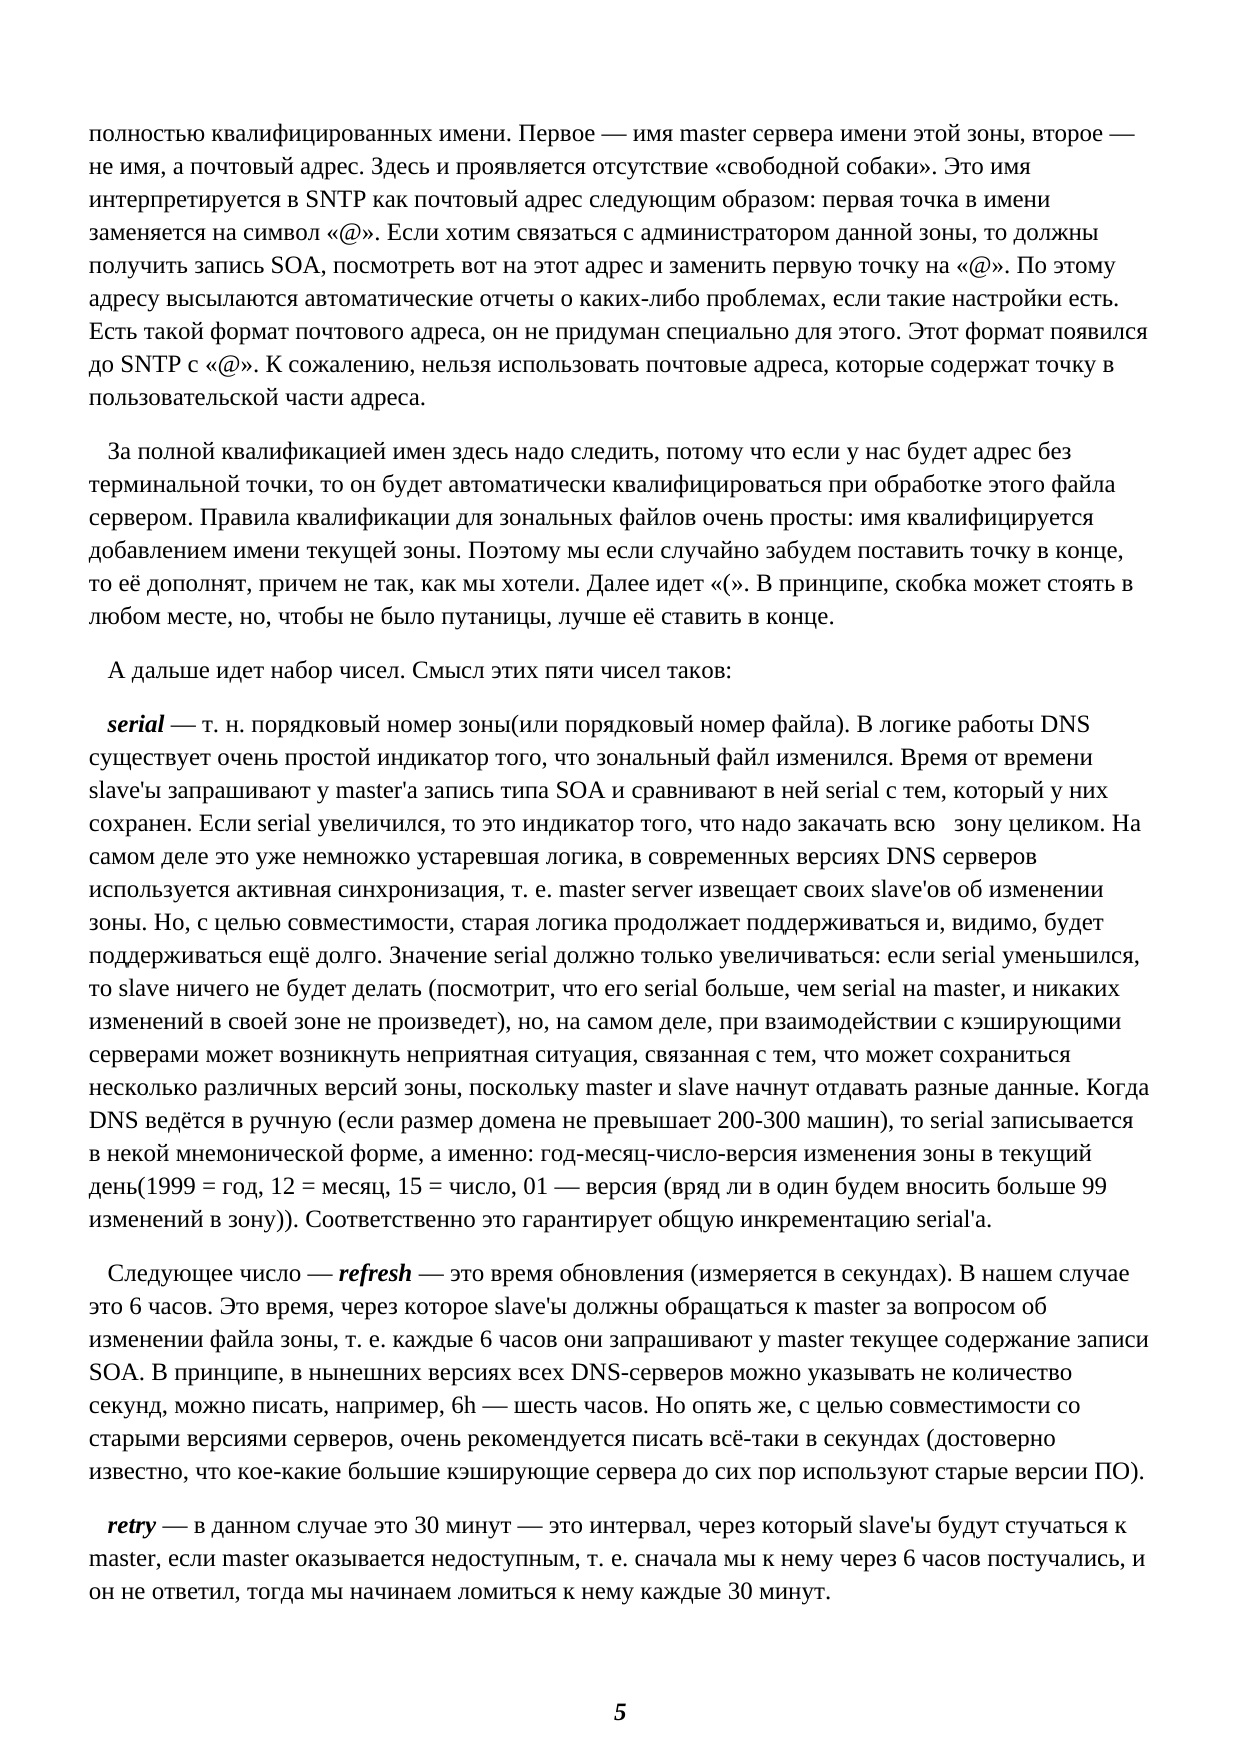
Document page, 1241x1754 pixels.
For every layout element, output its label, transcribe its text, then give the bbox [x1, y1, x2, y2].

text Следующее число — refresh — это время обновления (измеряется в секундах). В нашем случае это 6 часов. Это время, через которое slave'ы должны обращаться к master за вопросом об изменении файла зоны, т. е. каждые 6 часов они запрашивают у master текущее содержание записи SOA. В принципе, в нынешних версиях всех DNS-серверов можно указывать не количество секунд, можно писать, например, 6h — шесть часов. Но опять же, с целью совместимости со старыми версиями серверов, очень рекомендуется писать всё-таки в секундах (достоверно известно, что кое-какие большие кэширующие сервера до сих пор используют старые версии ПО). [89, 1258, 1152, 1485]
text retry — в данном случае это 30 минут — это интервал, через который slave'ы будут стучаться к master, если master оказывается недоступным, т. е. сначала мы к нему через 6 часов постучались, и он не ответил, тогда мы начинаем ломиться к нему каждые 30 минут. [89, 1510, 1152, 1605]
text За полной квалификацией имен здесь надо следить, потому что если у нас будет адрес без терминальной точки, то он будет автоматически квалифицироваться при обработке этого файла сервером. Правила квалификации для зональных файлов очень просты: имя квалифицируется добавлением имени текущей зоны. Поэтому мы если случайно забудем поставить точку в конце, то её дополнят, причем не так, как мы хотели. Далее идет «(». В принципе, скобка может стоять в любом месте, но, чтобы не было путаницы, лучше её ставить в конце. [89, 436, 1152, 630]
text А дальше идет набор чисел. Смысл этих пяти чисел таков: [89, 655, 1152, 684]
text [89, 118, 1152, 411]
text serial — т. н. порядковый номер зоны(или порядковый номер файла). В логике работы DNS существует очень простой индикатор того, что зональный файл изменился. Время от времени slave'ы запрашивают у master'а запись типа SOA и сравнивают в ней serial с тем, который у них сохранен. Если serial увеличился, то это индикатор того, что надо закачать всю зону целиком. На самом деле это уже немножко устаревшая логика, в современных версиях DNS серверов используется активная синхронизация, т. е. master server извещает своих slave'ов об изменении зоны. Но, с целью совместимости, старая логика продолжает поддерживаться и, видимо, будет поддерживаться ещё долго. Значение serial должно только увеличиваться: если serial уменьшился, то slave ничего не будет делать (посмотрит, что его serial больше, чем serial на master, и никаких изменений в своей зоне не произведет), но, на самом деле, при взаимодействии с кэширующими серверами может возникнуть неприятная ситуация, связанная с тем, что может сохраниться несколько различных версий зоны, поскольку master и slave начнут отдавать разные данные. Когда DNS ведётся в ручную (если размер домена не превышает 200-300 машин), то serial записывается в некой мнемонической форме, а именно: год-месяц-число-версия изменения зоны в текущий день(1999 = год, 12 = месяц, 15 = число, 01 — версия (вряд ли в один будем вносить больше 99 изменений в зону)). Соответственно это гарантирует общую инкрементацию serial'а. [89, 709, 1152, 1233]
